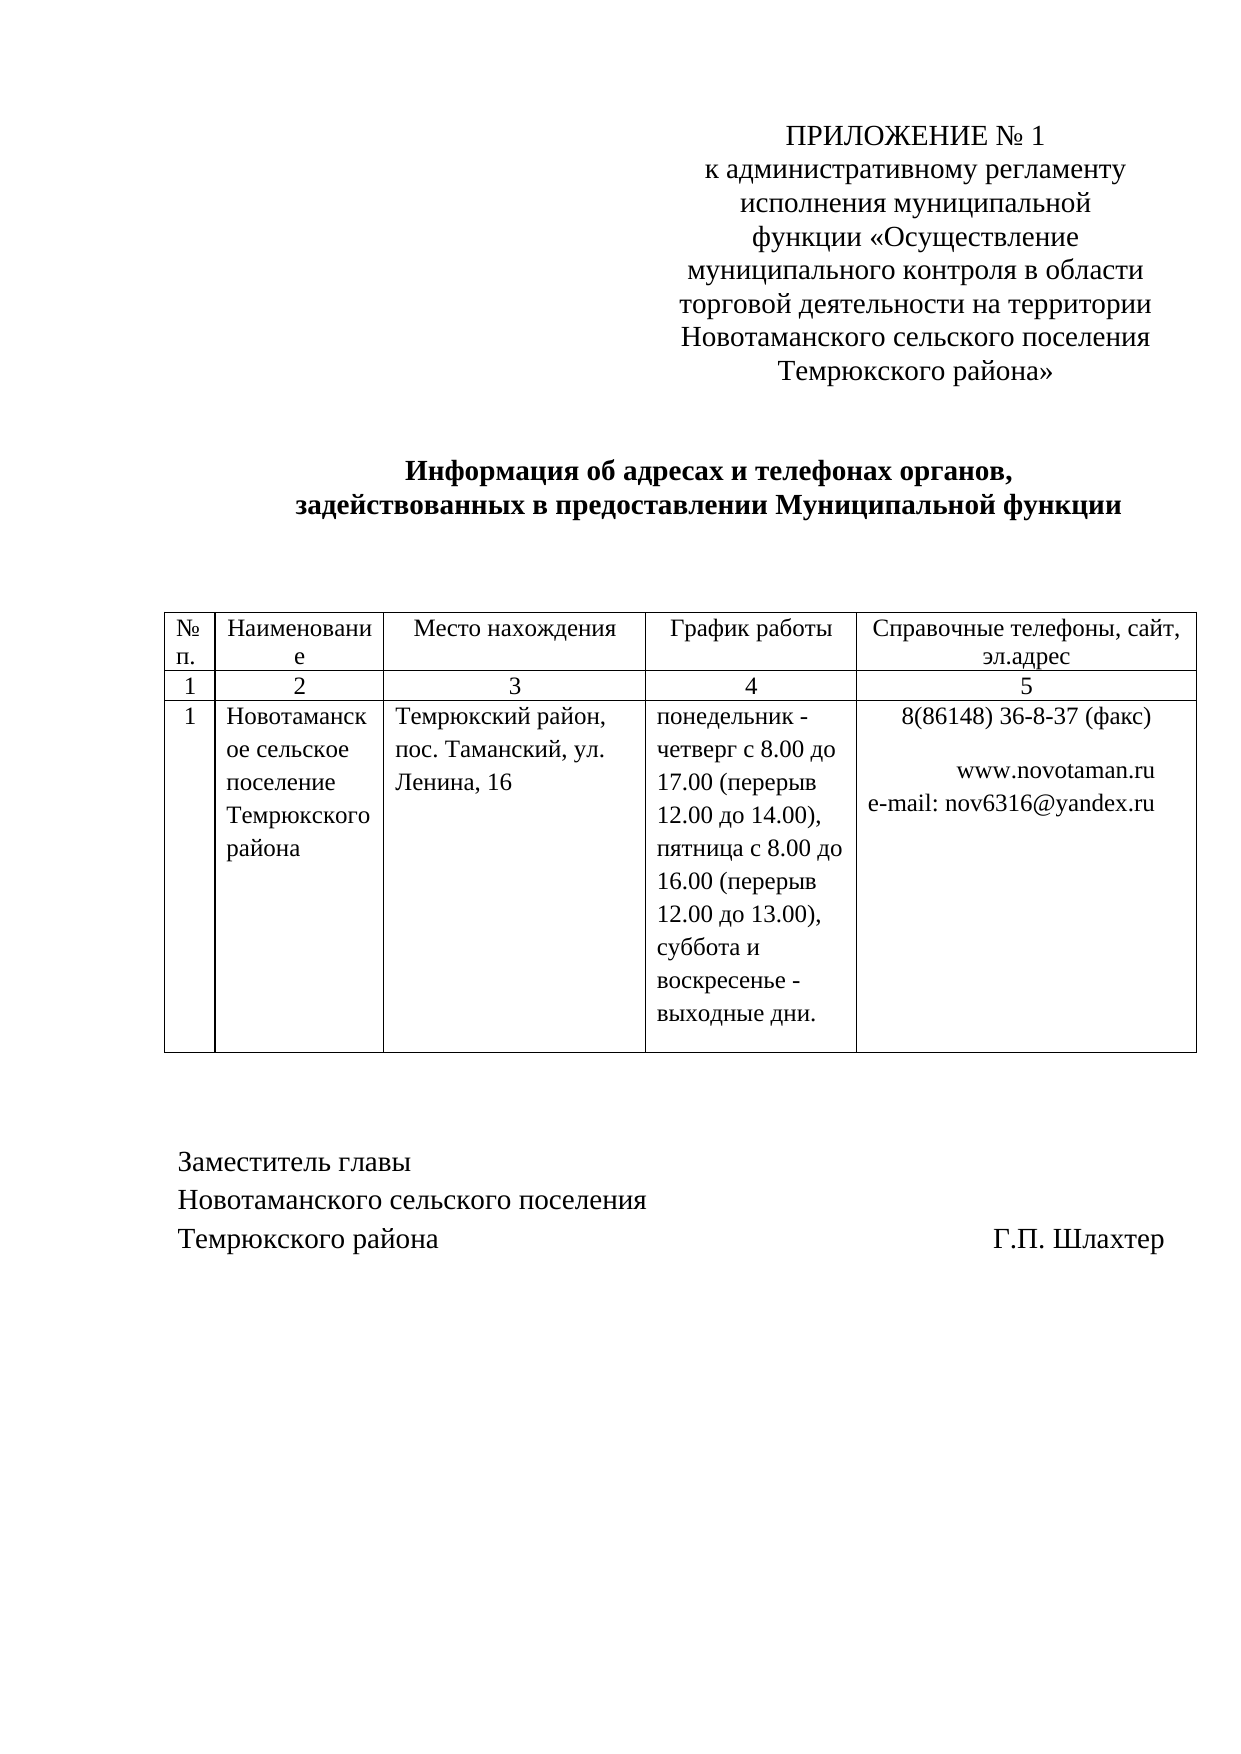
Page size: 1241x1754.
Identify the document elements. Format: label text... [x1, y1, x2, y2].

text задействованных в предоставлении Муниципальной функции [177, 487, 1181, 521]
table_cell 4 [646, 671, 856, 700]
table_cell 3 [384, 671, 645, 700]
table_header Наименование [216, 613, 383, 670]
table_cell Новотаманское сельское поселение Темрюкского района [216, 701, 383, 1052]
text Новотаманского сельского поселения [177, 1182, 1181, 1216]
table_header № п. [165, 613, 214, 670]
text исполнения муниципальной [650, 185, 1181, 219]
text Темрюкского района Г.П. Шлахтер [177, 1221, 1181, 1254]
text Информация об адресах и телефонах органов, [177, 453, 1181, 487]
text ПРИЛОЖЕНИЕ № 1 [650, 118, 1181, 152]
table_header График работы [646, 613, 856, 670]
text к административному регламенту [650, 152, 1181, 185]
table_cell понедельник - четверг с 8.00 до 17.00 (перерыв 12.00 до 14.00), пятница с 8.00 до 16.00 (перерыв 12.00 до 13.00), суббота и воскресенье - выходные дни. [646, 701, 856, 1052]
table_cell 1 [165, 671, 214, 700]
table_header Справочные телефоны, сайт, эл.адрес [857, 613, 1196, 670]
text функции «Осуществление муниципального контроля в области торговой деятельности на территории Новотаманского сельского поселения Темрюкского района» [650, 219, 1181, 386]
table_header Место нахождения [384, 613, 645, 670]
table_cell 1 [165, 701, 214, 1052]
table_cell 2 [216, 671, 383, 700]
text Заместитель главы [177, 1144, 1181, 1177]
table_cell Темрюкский район, пос. Таманский, ул. Ленина, 16 [384, 701, 645, 1052]
table_cell 8(86148) 36-8-37 (факс) www.novotaman.ru e-mail: nov6316@yandex.ru [857, 701, 1196, 1052]
table_cell 5 [857, 671, 1196, 700]
